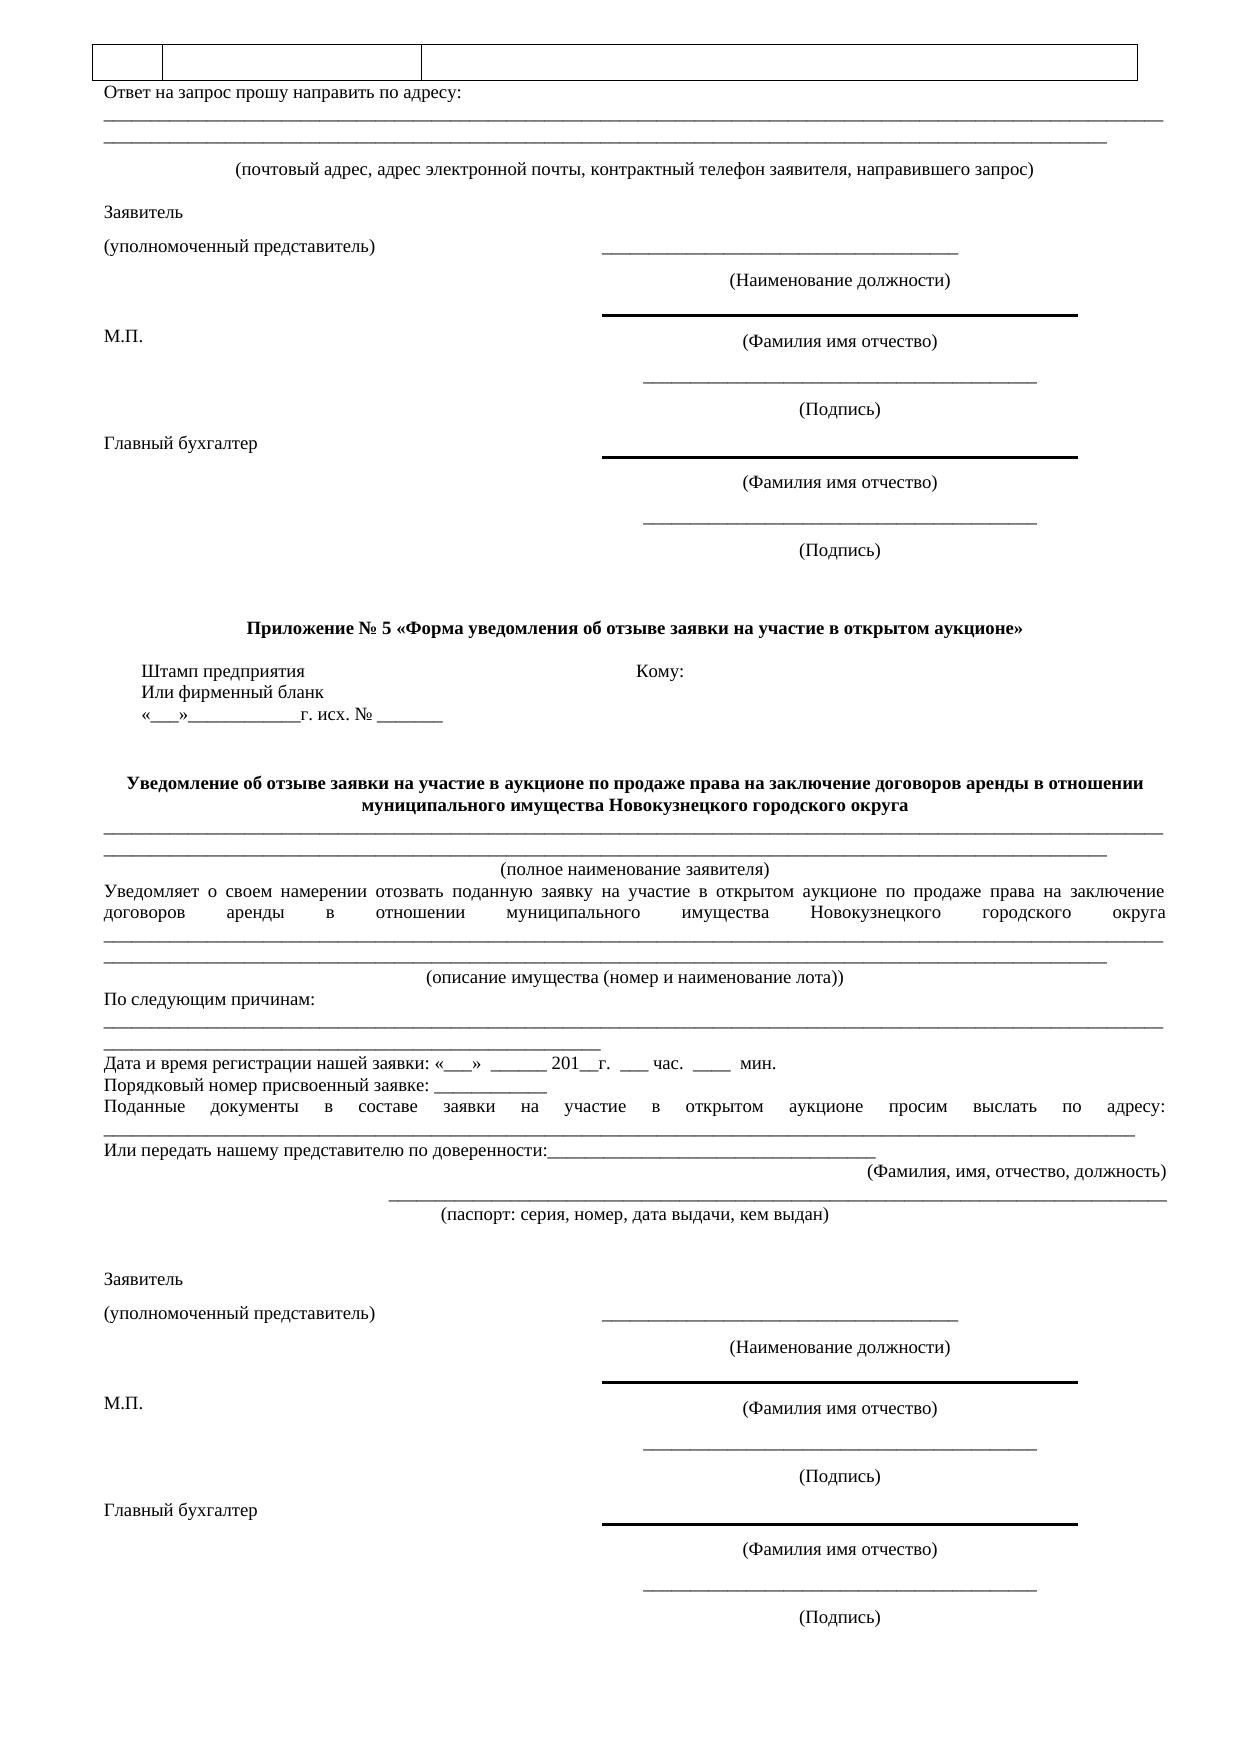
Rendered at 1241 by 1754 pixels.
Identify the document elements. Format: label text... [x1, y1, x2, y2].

table_header Заявитель (уполномоченный представитель) [92, 201, 591, 291]
text (Фамилия, имя, отчество, должность) [103, 1160, 1167, 1182]
text Ответ на запрос прошу направить по адресу: ____________________________________________________________________________________________________________________________________________________________________________________________________________________________ [103, 81, 1167, 145]
text Поданные документы в составе заявки на участие в открытом аукционе просим выслать по адресу: ______________________________________________________________________________________________________________ [103, 1095, 1167, 1138]
text (описание имущества (номер и наименование лота)) [103, 966, 1167, 987]
table_cell (Фамилия имя отчество) __________________________________________ (Подпись) [591, 291, 1089, 432]
text Порядковый номер присвоенный заявке: ____________ [103, 1074, 1167, 1095]
text (почтовый адрес, адрес электронной почты, контрактный телефон заявителя, направившего запрос) [103, 158, 1167, 179]
table_cell (Фамилия имя отчество) __________________________________________ (Подпись) [591, 1358, 1089, 1499]
text (полное наименование заявителя) [103, 858, 1167, 880]
table_cell [93, 45, 162, 79]
text (паспорт: серия, номер, дата выдачи, кем выдан) [103, 1203, 1167, 1225]
table_cell Главный бухгалтер [92, 432, 591, 573]
text Дата и время регистрации нашей заявки: «___» ______ 201__г. ___ час. ____ мин. [103, 1052, 1167, 1074]
text Уведомляет о своем намерении отозвать поданную заявку на участие в открытом аукционе по продаже права на заключение договоров аренды в отношении муниципального имущества Новокузнецкого городского округа ____________________________________________________________________________________________________________________________________________________________________________________________________________________________ [103, 880, 1167, 966]
text Уведомление об отзыве заявки на участие в аукционе по продаже права на заключение договоров аренды в отношении муниципального имущества Новокузнецкого городского округа [103, 772, 1167, 815]
table_header Заявитель (уполномоченный представитель) [92, 1268, 591, 1357]
table_cell (Фамилия имя отчество) __________________________________________ (Подпись) [591, 1499, 1089, 1640]
table_cell М.П. [92, 1358, 591, 1499]
table_cell [163, 45, 421, 79]
table_header Кому: [625, 660, 1157, 772]
text Приложение № 5 «Форма уведомления об отзыве заявки на участие в открытом аукционе» [103, 617, 1167, 638]
table_cell М.П. [92, 291, 591, 432]
table_cell Главный бухгалтер [92, 1499, 591, 1640]
text ____________________________________________________________________________________________________________________________________________________________________________________________________________________________ [103, 815, 1167, 858]
table_header ______________________________________ (Наименование должности) [591, 201, 1089, 291]
table_cell (Фамилия имя отчество) __________________________________________ (Подпись) [591, 432, 1089, 573]
text По следующим причинам: ______________________________________________________________________________________________________________________________________________________________________ [103, 987, 1167, 1052]
text Или передать нашему представителю по доверенности:___________________________________ [103, 1138, 1167, 1160]
table_header Штамп предприятия Или фирменный бланк «___»____________г. исх. № _______ [92, 660, 624, 772]
text ___________________________________________________________________________________ [103, 1182, 1167, 1203]
table_cell [422, 45, 1137, 79]
table_header ______________________________________ (Наименование должности) [591, 1268, 1089, 1357]
